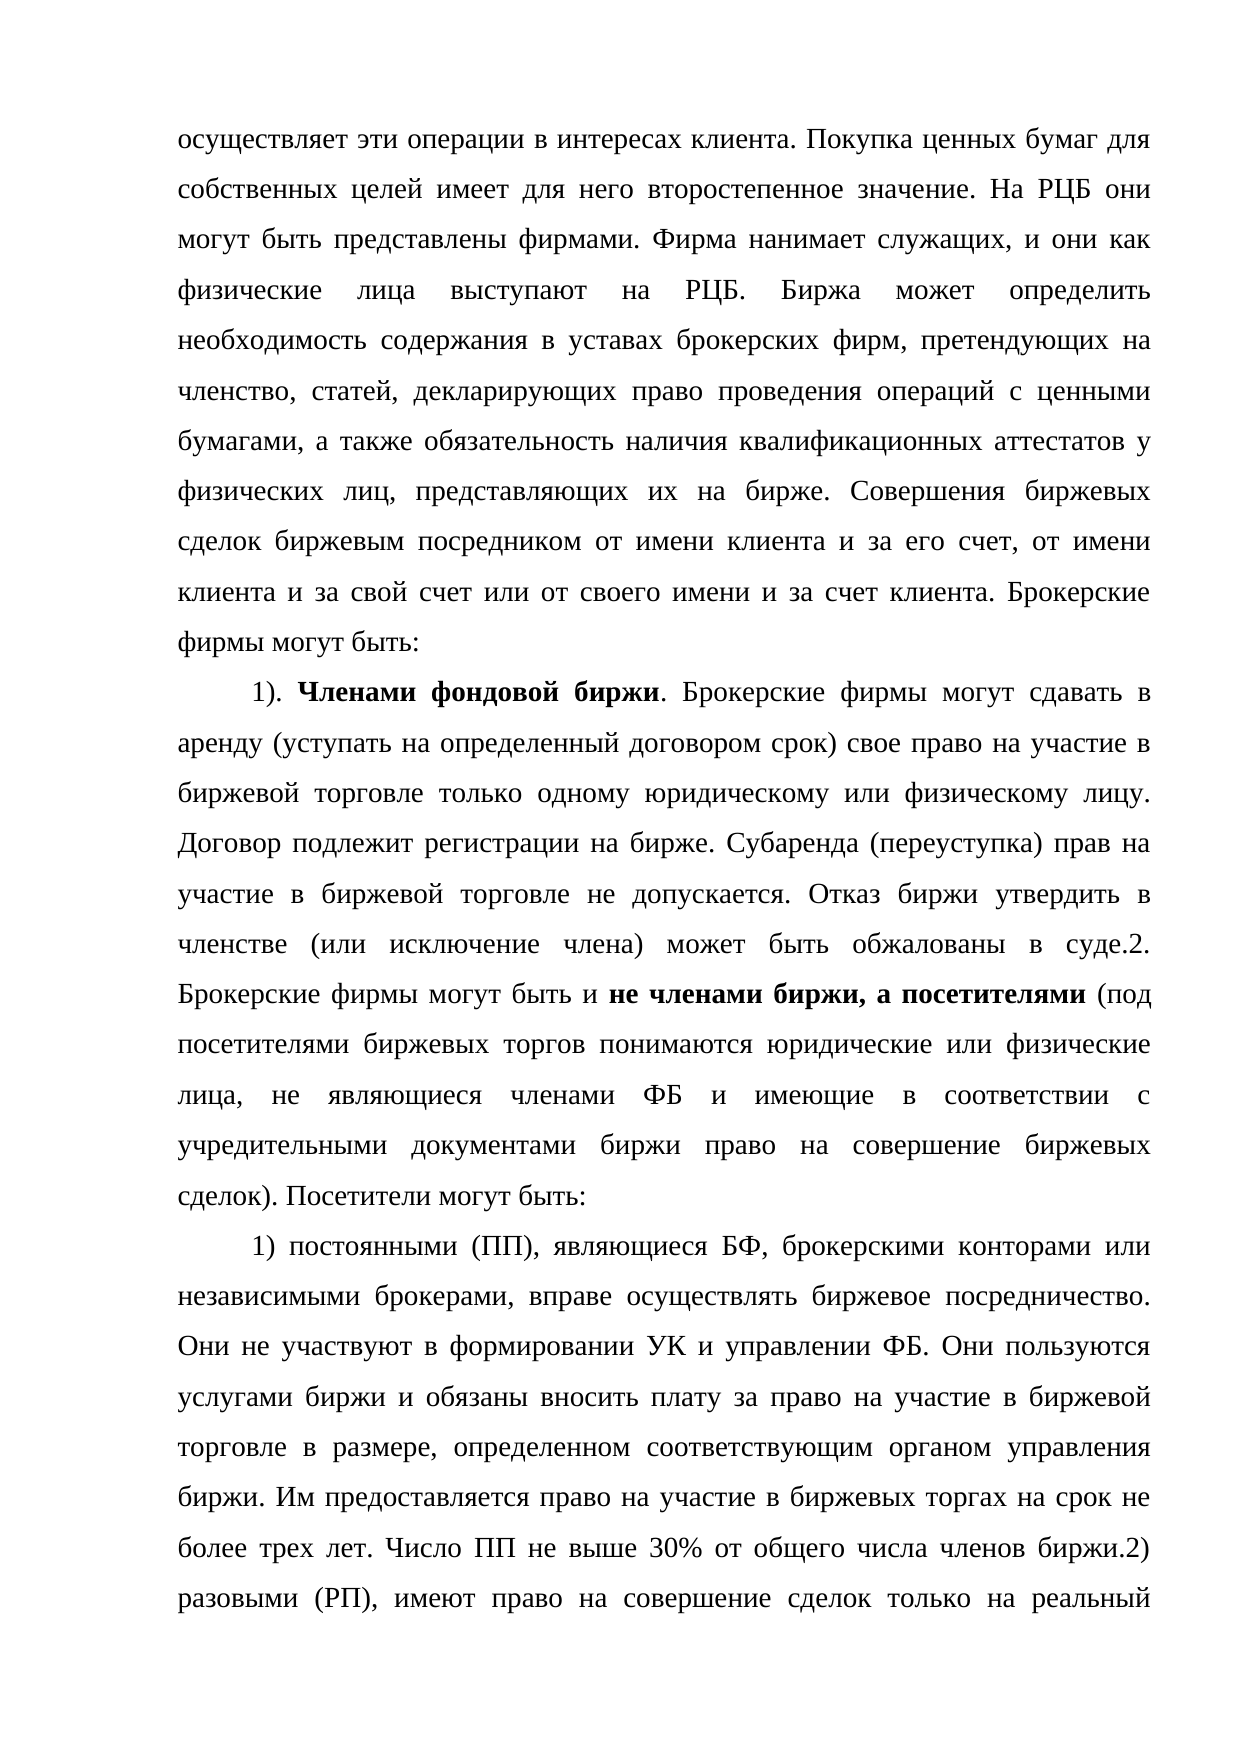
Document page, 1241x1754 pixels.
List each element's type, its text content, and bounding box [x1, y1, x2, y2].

text 1). Членами фондовой биржи. Брокерские фирмы могут сдавать в аренду (уступать на определенный договором срок) свое право на участие в биржевой торговле только одному юридическому или физическому лицу. Договор подлежит регистрации на бирже. Субаренда (переуступка) прав на участие в биржевой торговле не допускается. Отказ биржи утвердить в членстве (или исключение члена) может быть обжалованы в суде.2. Брокерские фирмы могут быть и не членами биржи, а посетителями (под посетителями биржевых торгов понимаются юридические или физические лица, не являющиеся членами ФБ и имеющие в соответствии с учредительными документами биржи право на совершение биржевых сделок). Посетители могут быть: [177, 674, 1152, 1211]
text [177, 121, 1152, 658]
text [177, 1228, 1152, 1614]
